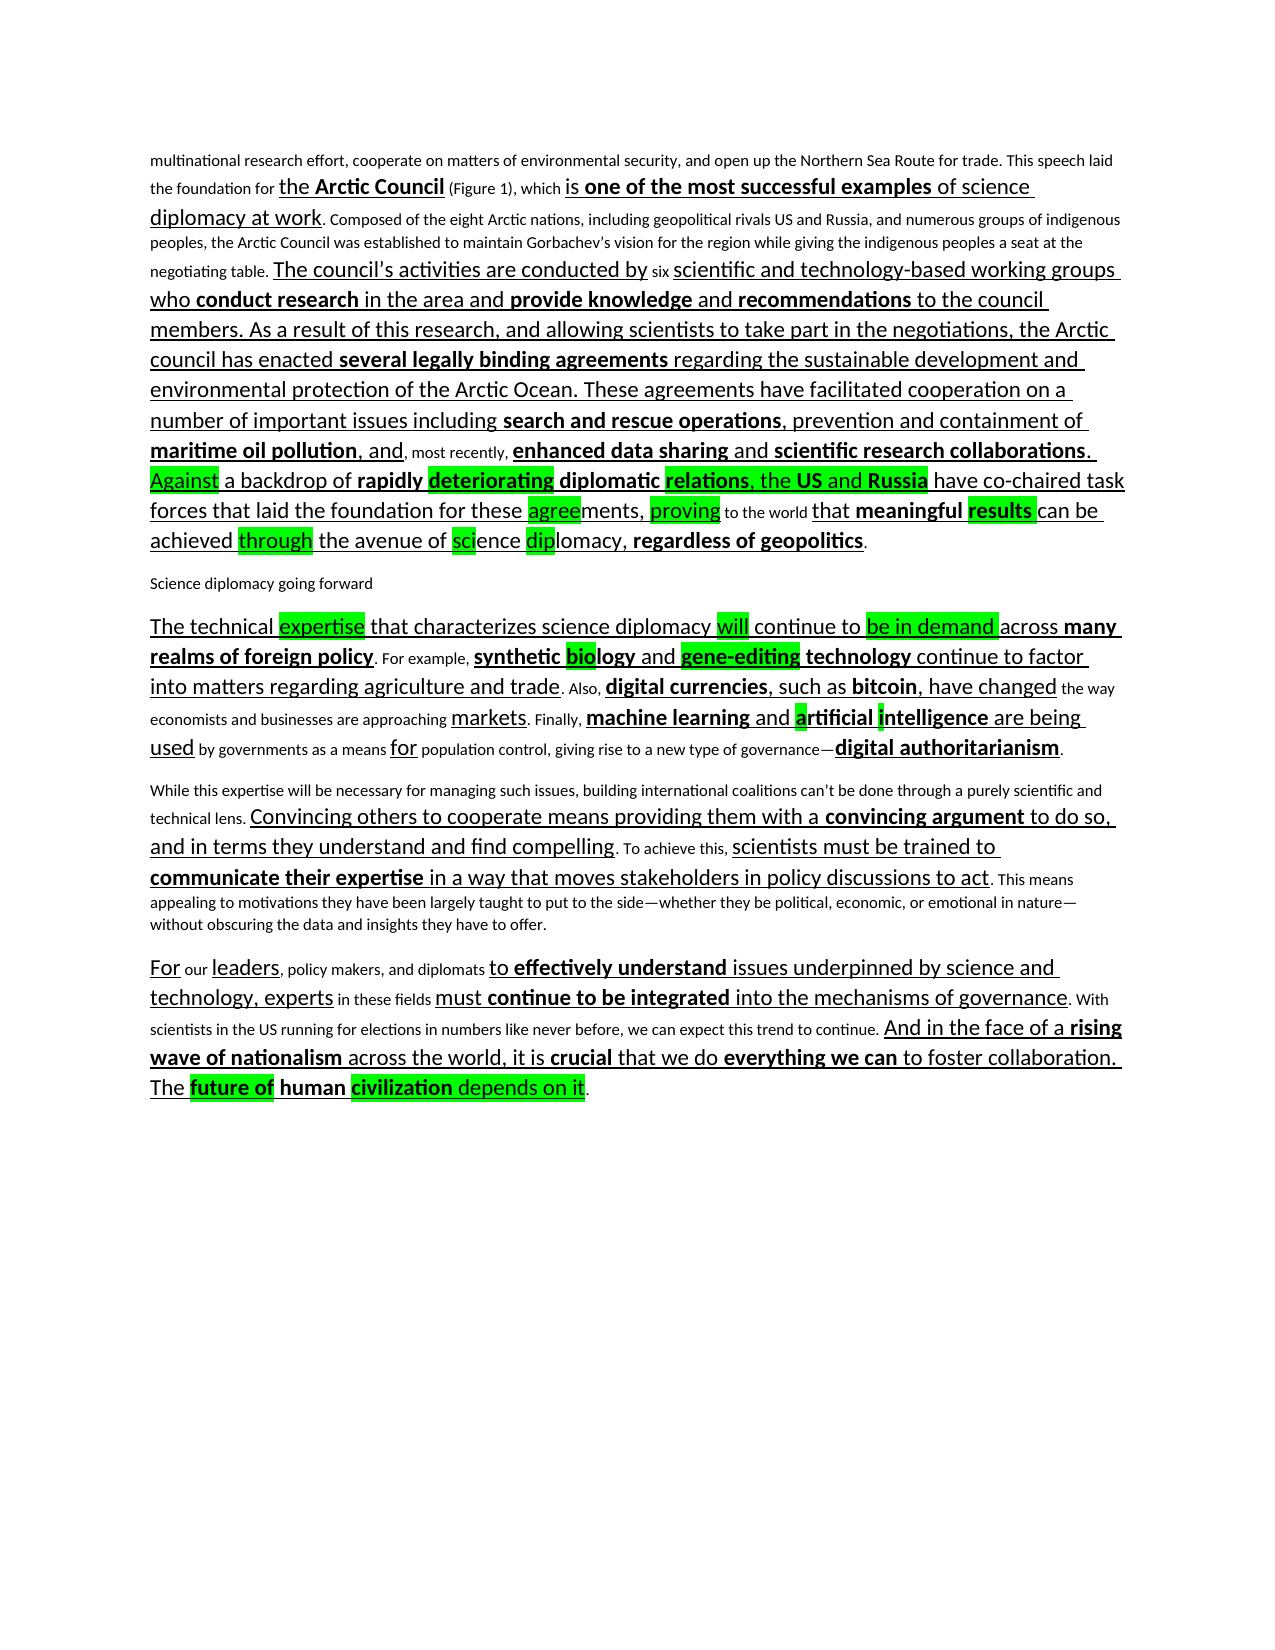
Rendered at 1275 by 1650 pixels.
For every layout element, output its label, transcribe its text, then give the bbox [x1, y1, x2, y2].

text For our leaders, policy makers, and diplomats to effectively understand issues underpinned by science and technology, experts in these fields must continue to be integrated into the mechanisms of governance. With scientists in the US running for elections in numbers like never before, we can expect this trend to continue. And in the face of a rising wave of nationalism across the world, it is crucial that we do everything we can to foster collaboration. The future of human civilization depends on it. [150, 953, 1125, 1102]
text The technical expertise that characterizes science diplomacy will continue to be in demand across many realms of foreign policy. For example, synthetic biology and gene-editing technology continue to factor into matters regarding agriculture and trade. Also, digital currencies, such as bitcoin, have changed the way economists and businesses are approaching markets. Finally, machine learning and artificial intelligence are being used by governments as a means for population control, giving rise to a new type of governance—digital authoritarianism. [150, 612, 1125, 761]
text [150, 150, 1125, 490]
text Science diplomacy going forward [150, 573, 1125, 594]
text While this expertise will be necessary for managing such issues, building international coalitions can’t be done through a purely scientific and technical lens. Convincing others to cooperate means providing them with a convincing argument to do so, and in terms they understand and find compelling. To achieve this, scientists must be trained to communicate their expertise in a way that moves stakeholders in policy discussions to act. This means appealing to motivations they have been largely taught to put to the side—whether they be political, economic, or emotional in nature—without obscuring the data and insights they have to offer. [150, 780, 1125, 934]
